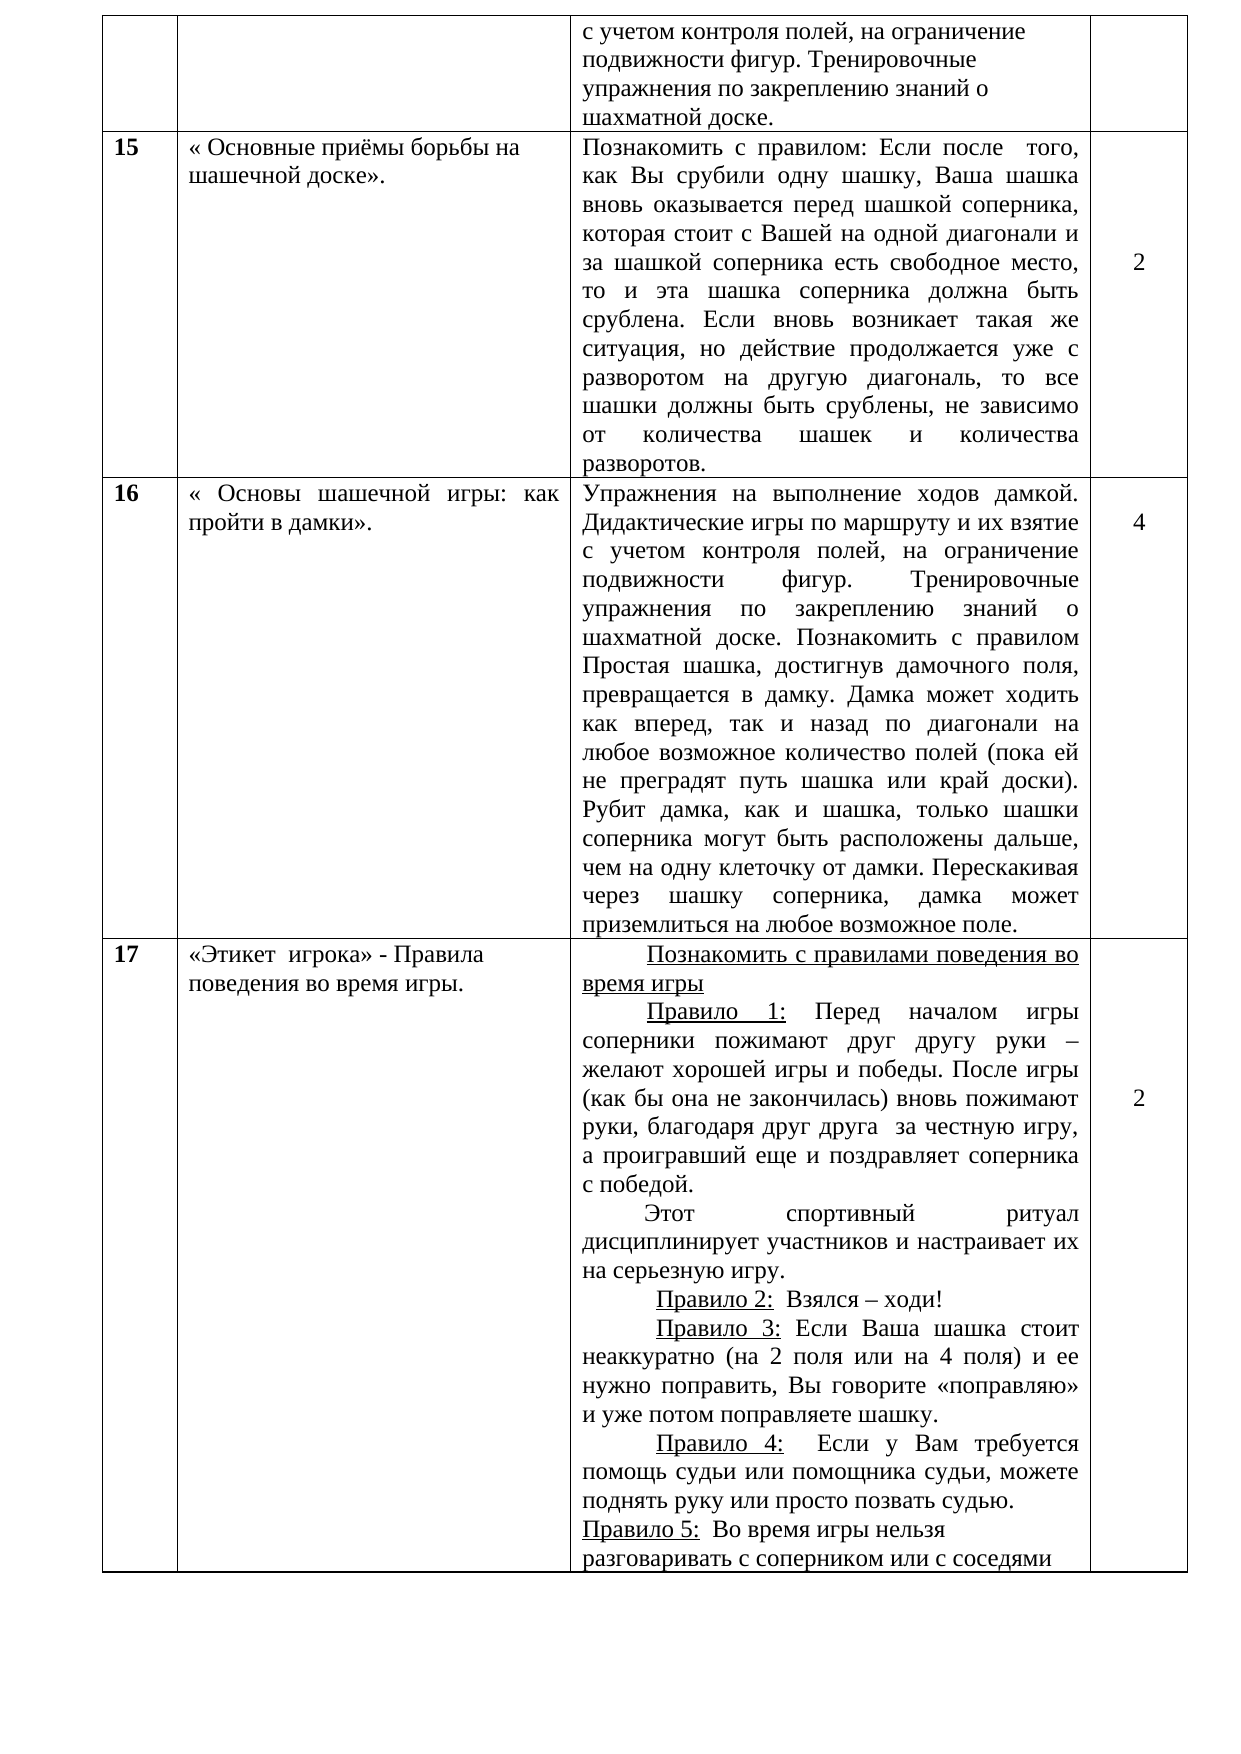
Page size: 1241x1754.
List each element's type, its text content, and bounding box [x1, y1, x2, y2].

table_cell 17 [103, 939, 177, 1571]
table_cell «Этикет игрока» - Правила поведения во время игры. [178, 939, 570, 1571]
table_cell 2 [1091, 132, 1187, 477]
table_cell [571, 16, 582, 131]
table_cell 14 [103, 16, 177, 131]
table_cell Познакомить с правилами поведения во время игры Правило 1: Перед началом игры соперники пожимают друг другу руки – желают хорошей игры и победы. После игры (как бы она не закончилась) вновь пожимают руки, благодаря друг друга за честную игру, а проигравший еще и поздравляет соперника с победой. Этот спортивный ритуал дисциплинирует участников и настраивает их на серьезную игру. Правило 2: Взялся – ходи! Правило 3: Если Ваша шашка стоит неаккуратно (на 2 поля или на 4 поля) и ее нужно поправить, Вы говорите «поправляю» и уже потом поправляете шашку. Правило 4: Если у Вам требуется помощь судьи или помощника судьи, можете поднять руку или просто позвать судью. Правило 5: Во время игры нельзя разговаривать с соперником или с соседями [571, 939, 1090, 1571]
table_cell 4 [1091, 478, 1187, 938]
table_cell 16 [103, 478, 177, 938]
table_cell 2 [1091, 939, 1187, 1571]
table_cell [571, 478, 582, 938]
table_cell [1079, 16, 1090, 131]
table_cell « Основы шашечной игры: как пройти в дамки». [178, 478, 570, 938]
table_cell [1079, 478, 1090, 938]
table_cell 4 [1091, 16, 1187, 131]
table_cell « Основные приёмы борьбы на шашечной доске». [178, 132, 570, 477]
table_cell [178, 16, 570, 131]
table_cell 15 [103, 132, 177, 477]
table_cell Познакомить с правилом: Если после того, как Вы срубили одну шашку, Ваша шашка вновь оказывается перед шашкой соперника, которая стоит с Вашей на одной диагонали и за шашкой соперника есть свободное место, то и эта шашка соперника должна быть срублена. Если вновь возникает такая же ситуация, но действие продолжается уже с разворотом на другую диагональ, то все шашки должны быть срублены, не зависимо от количества шашек и количества разворотов. [571, 132, 1090, 477]
